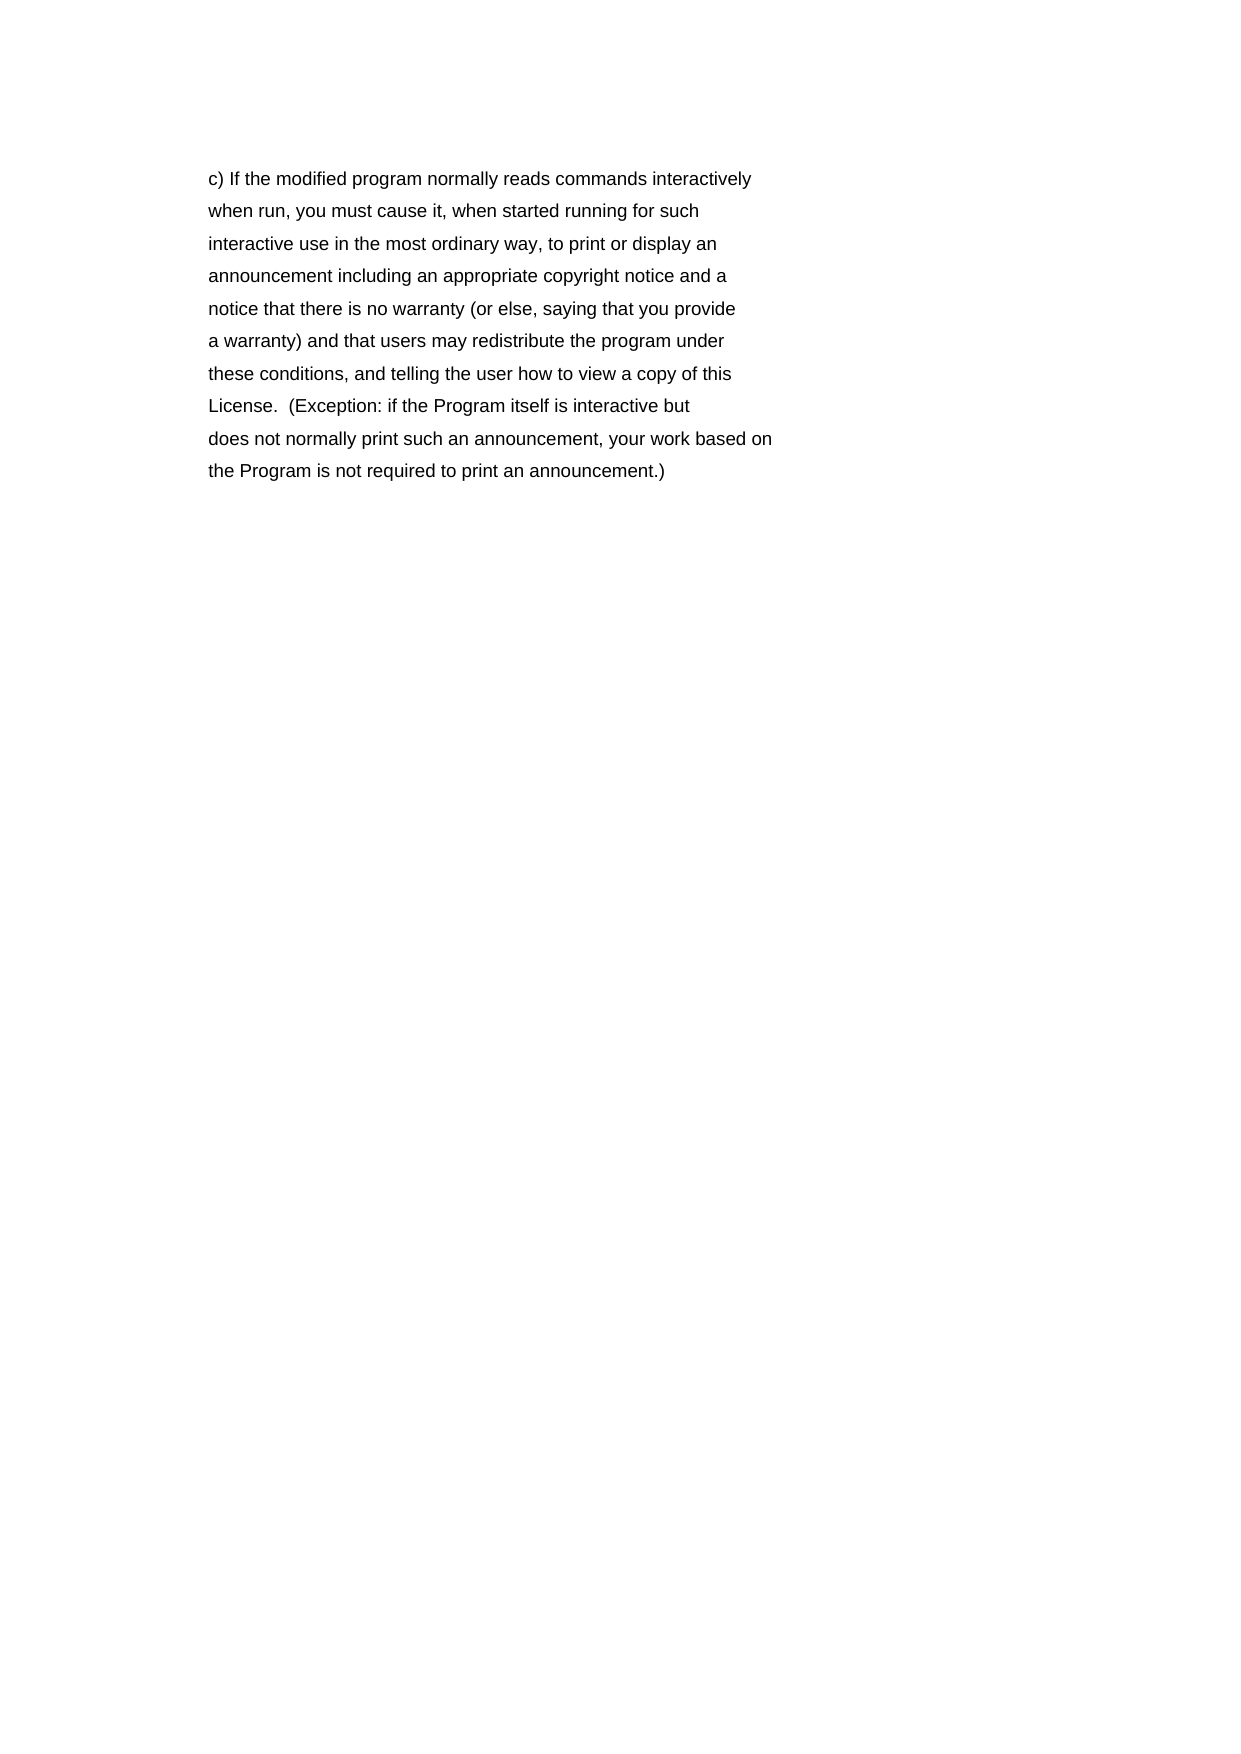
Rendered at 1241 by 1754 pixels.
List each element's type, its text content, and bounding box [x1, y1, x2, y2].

text does not normally print such an announcement, your work based on [187, 422, 1053, 454]
text License. (Exception: if the Program itself is interactive but [187, 389, 1053, 422]
text the Program is not required to print an announcement.) [187, 454, 1053, 487]
text c) If the modified program normally reads commands interactively [187, 162, 1053, 194]
text announcement including an appropriate copyright notice and a [187, 259, 1053, 292]
text notice that there is no warranty (or else, saying that you provide [187, 292, 1053, 324]
text these conditions, and telling the user how to view a copy of this [187, 357, 1053, 389]
text when run, you must cause it, when started running for such [187, 194, 1053, 227]
text a warranty) and that users may redistribute the program under [187, 324, 1053, 357]
text interactive use in the most ordinary way, to print or display an [187, 227, 1053, 259]
